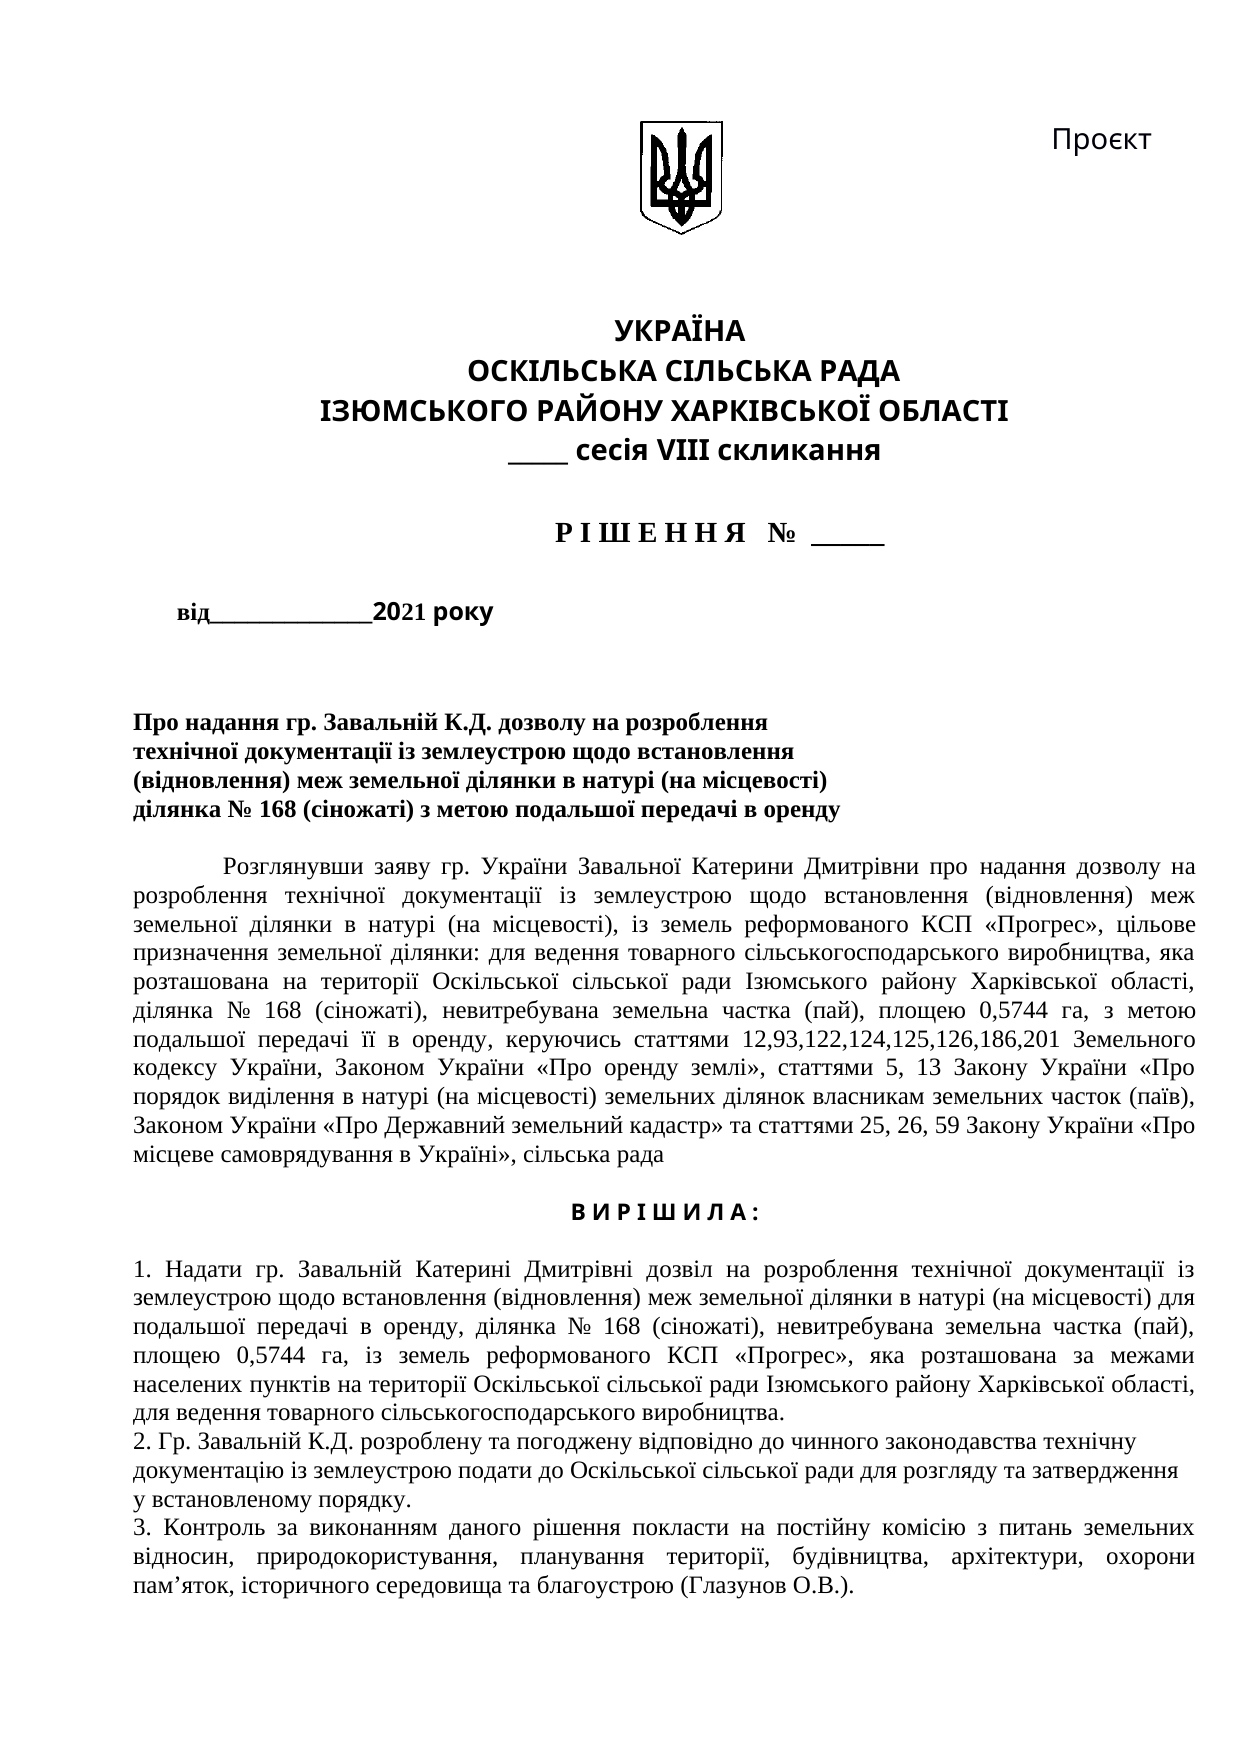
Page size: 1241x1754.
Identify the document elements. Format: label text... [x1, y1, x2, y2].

text ІЗЮМСЬКОГО РАЙОНУ ХАРКІВСЬКОЇ ОБЛАСТІ [133, 390, 1196, 429]
text (відновлення) меж земельної ділянки в натурі (на місцевості) [133, 765, 1196, 794]
text ОСКІЛЬСЬКА СІЛЬСЬКА РАДА [133, 350, 1196, 390]
text 3. Контроль за виконанням даного рішення покласти на постійну комісію з питань земельних відносин, природокористування, планування території, будівництва, архітектури, охорони пам’яток, історичного середовища та благоустрою (Глазунов О.В.). [133, 1512, 1196, 1599]
text Р І Ш Е Н Н Я № _____ [183, 515, 1196, 548]
text від_____________2021 року [133, 594, 1196, 628]
text _____ сесія VІІІ скликання [133, 429, 1196, 469]
text Розглянувши заяву гр. України Завальної Катерини Дмитрівни про надання дозволу на розроблення технічної документації із землеустрою щодо встановлення (відновлення) меж земельної ділянки в натурі (на місцевості), із земель реформованого КСП «Прогрес», цільове призначення земельної ділянки: для ведення товарного сільськогосподарського виробництва, яка розташована на території Оскільської сільської ради Ізюмського району Харківської області, ділянка № 168 (сіножаті), невитребувана земельна частка (пай), площею 0,5744 га, з метою подальшої передачі її в оренду, керуючись статтями 12,93,122,124,125,126,186,201 Земельного кодексу України, Законом України «Про оренду землі», статтями 5, 13 Закону України «Про порядок виділення в натурі (на місцевості) земельних ділянок власникам земельних часток (паїв), Законом України «Про Державний земельний кадастр» та статтями 25, 26, 59 Закону України «Про місцеве самоврядування в Україні», сільська рада [133, 851, 1196, 1167]
text 1. Надати гр. Завальній Катерині Дмитрівні дозвіл на розроблення технічної документації із землеустрою щодо встановлення (відновлення) меж земельної ділянки в натурі (на місцевості) для подальшої передачі в оренду, ділянка № 168 (сіножаті), невитребувана земельна частка (пай), площею 0,5744 га, із земель реформованого КСП «Прогрес», яка розташована за межами населених пунктів на території Оскільської сільської ради Ізюмського району Харківської області, для ведення товарного сільськогосподарського виробництва. [133, 1254, 1196, 1426]
text 2. Гр. Завальній К.Д. розроблену та погоджену відповідно до чинного законодавства технічну документацію із землеустрою подати до Оскільської сільської ради для розгляду та затвердження у встановленому порядку. [133, 1426, 1196, 1512]
text УКРАЇНА [133, 310, 1196, 350]
text технічної документації із землеустрою щодо встановлення [133, 736, 1196, 765]
text ділянка № 168 (сіножаті) з метою подальшої передачі в оренду [133, 794, 1196, 822]
table_header Проєкт [144, 118, 1163, 310]
text В И Р І Ш И Л А : [133, 1196, 1196, 1227]
text Про надання гр. Завальній К.Д. дозволу на розроблення [133, 707, 1196, 736]
